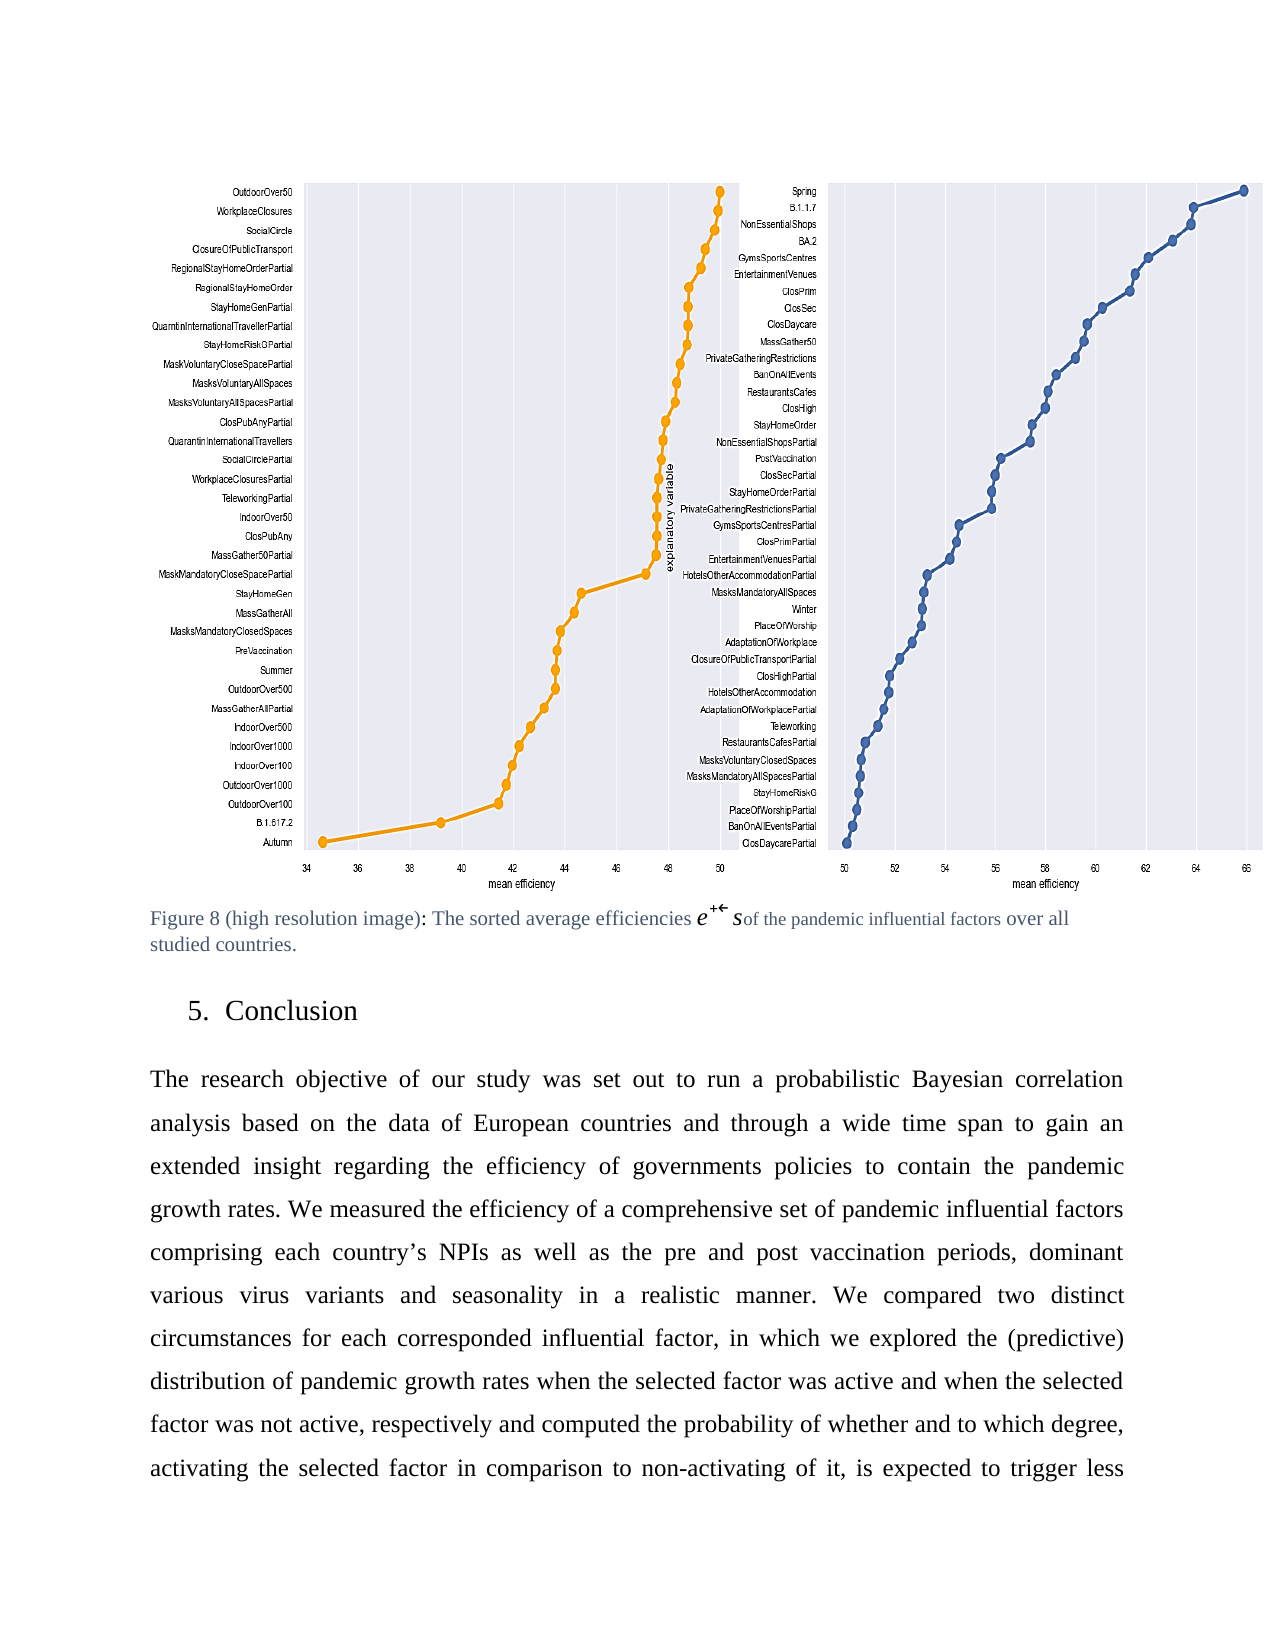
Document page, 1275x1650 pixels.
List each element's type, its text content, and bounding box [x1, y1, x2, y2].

subtitle Conclusion [187, 993, 1125, 1027]
picture [150, 149, 1275, 904]
text Figure 8 (high resolution image): The sorted average efficiencies of the pandemic influential factors over all studied countries. [150, 904, 1125, 956]
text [150, 1064, 1125, 1481]
